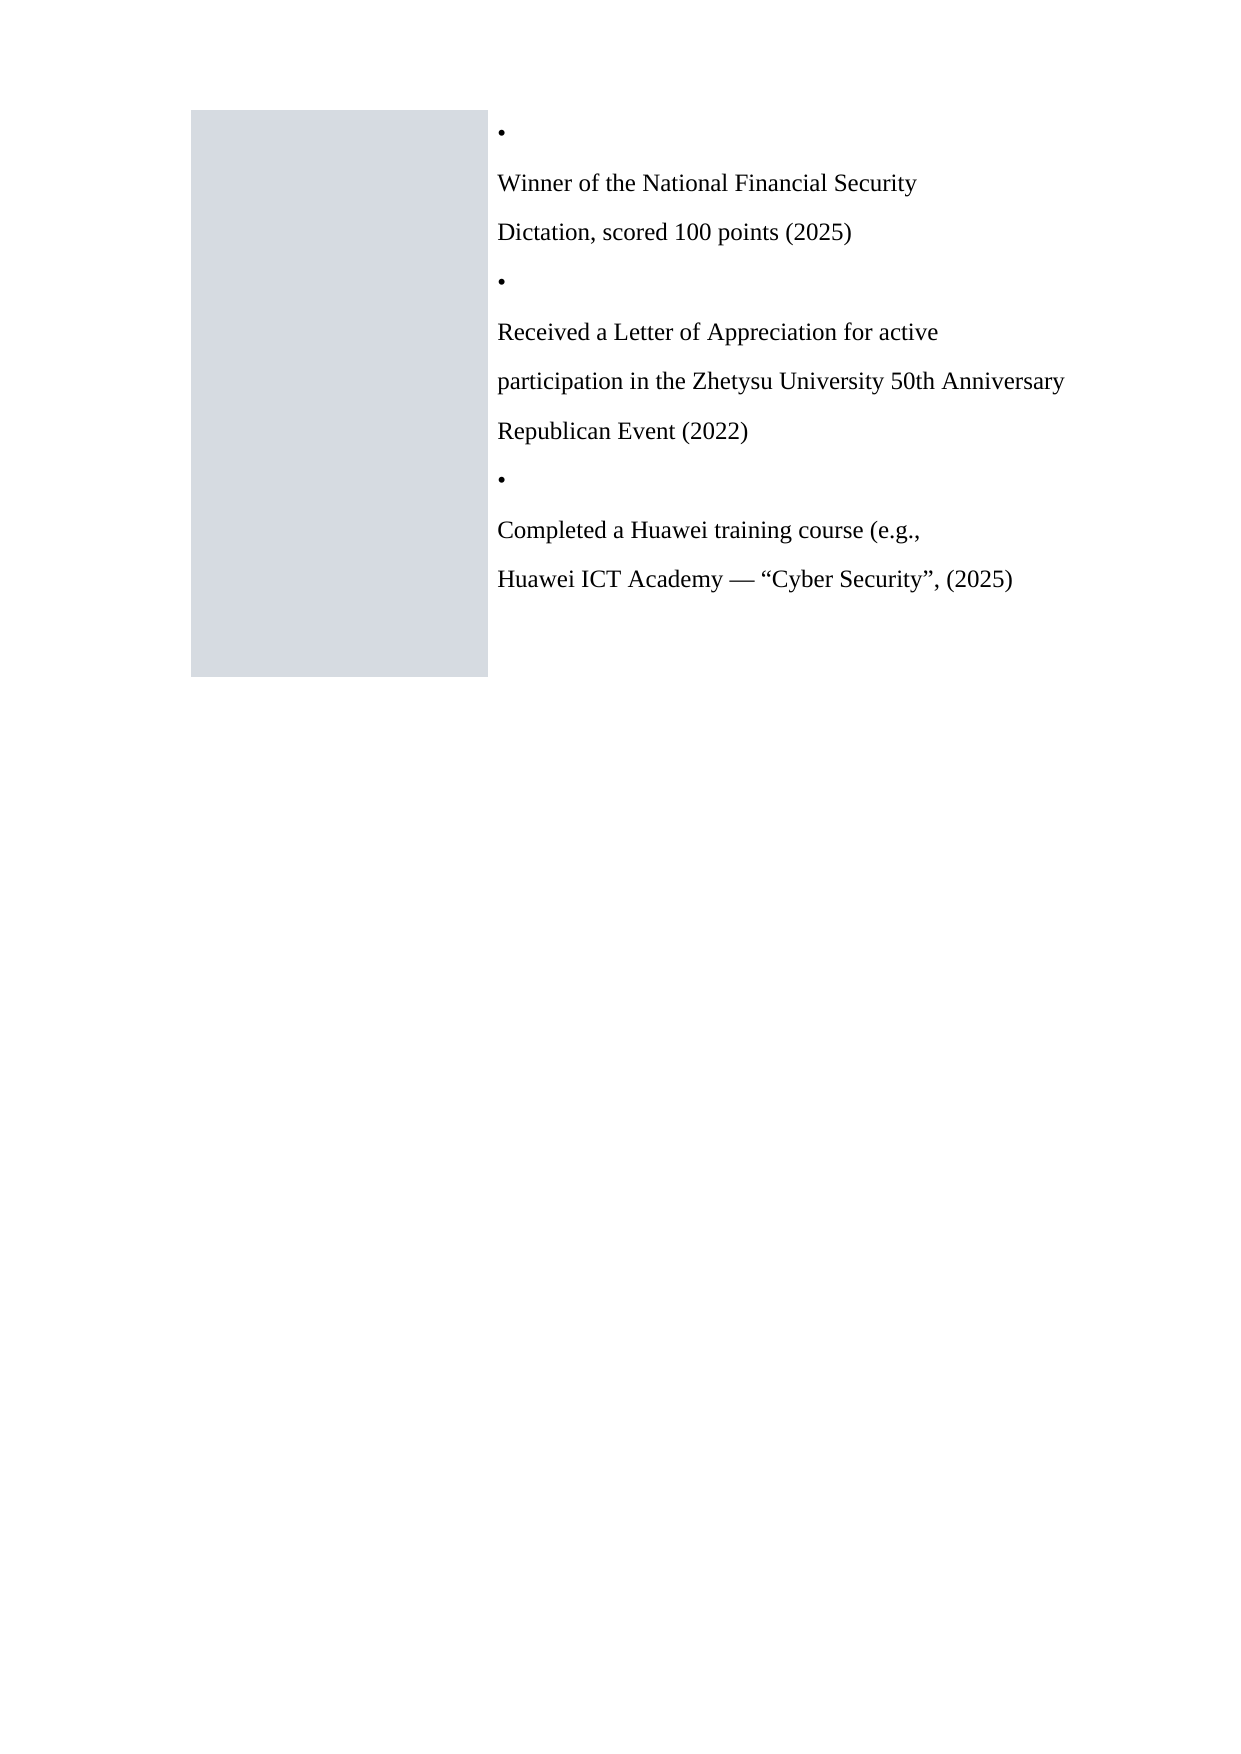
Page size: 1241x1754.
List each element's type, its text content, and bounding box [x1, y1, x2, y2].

table_cell ACHIEVEMENTS: [191, 110, 488, 677]
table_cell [490, 110, 1162, 677]
